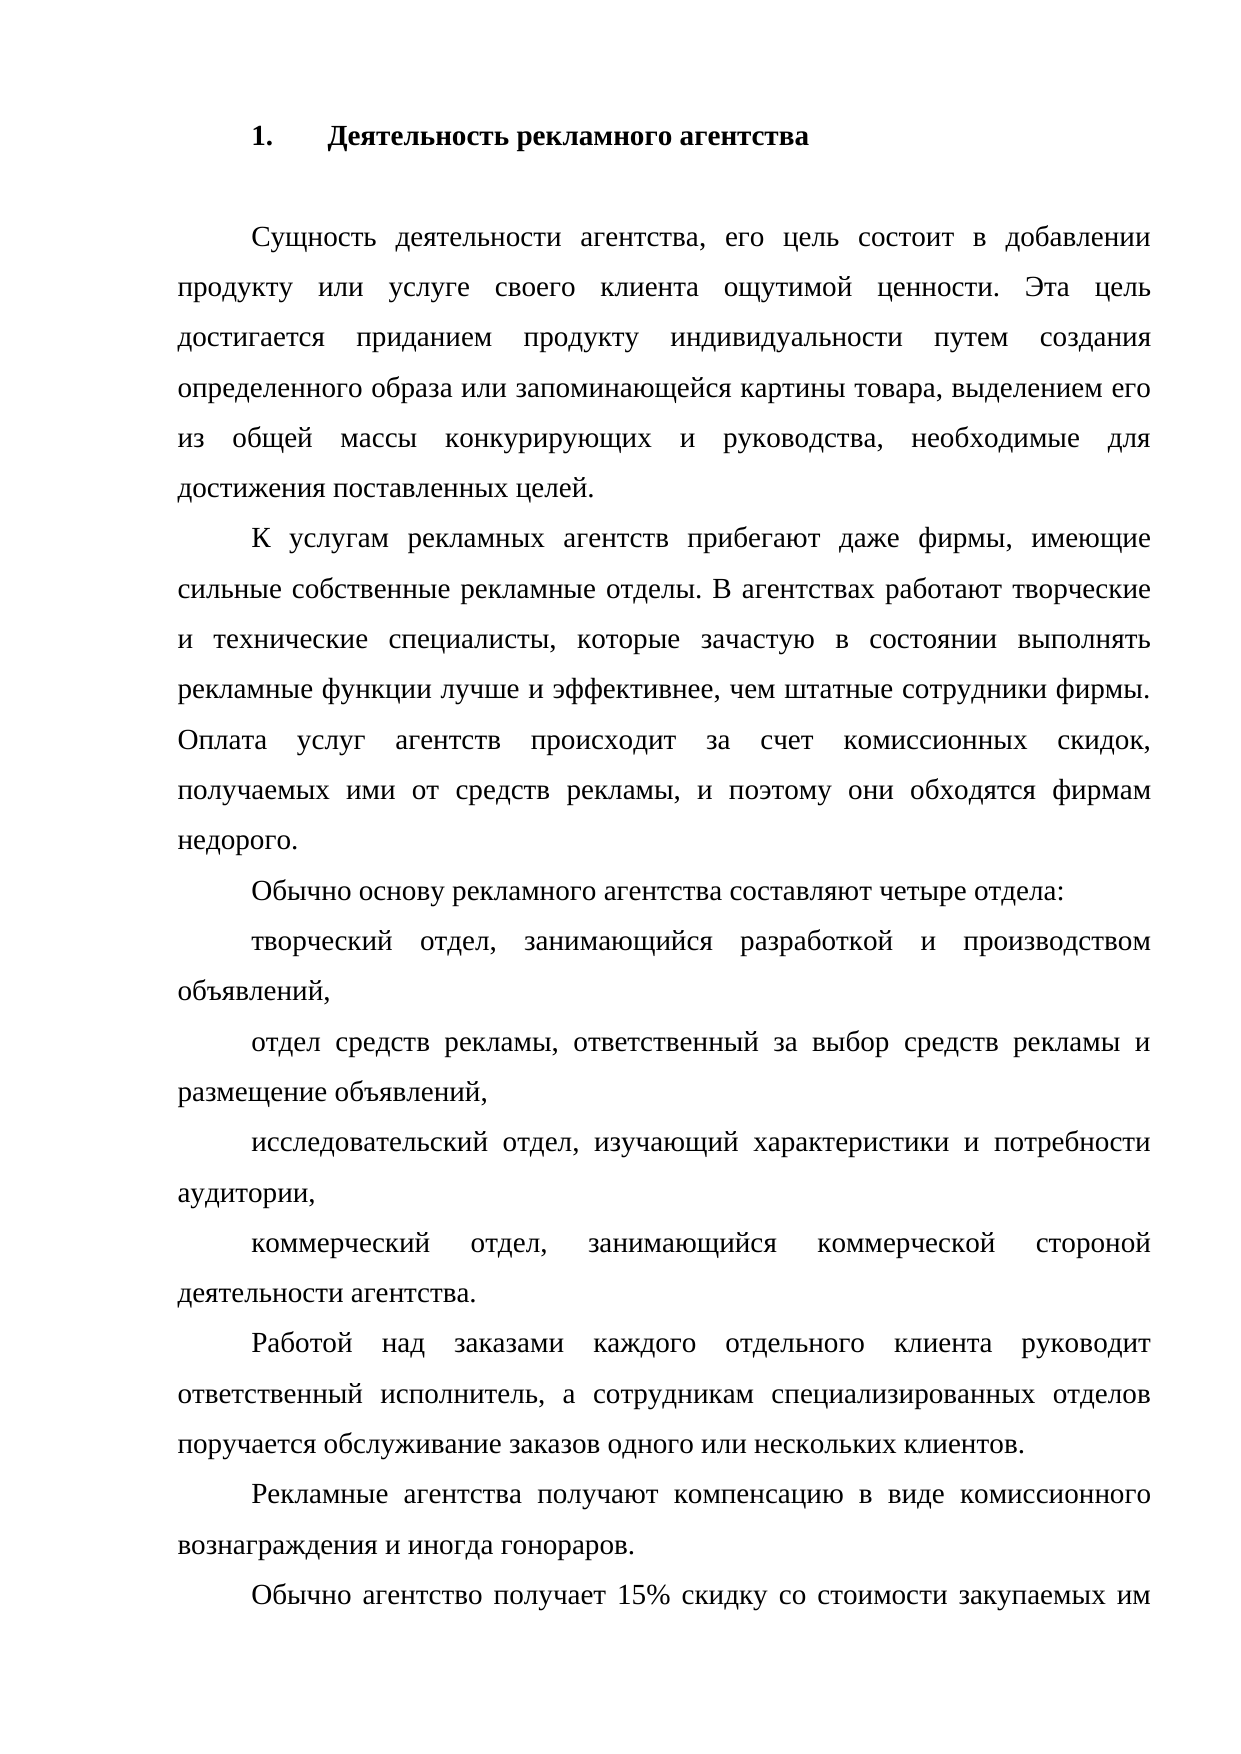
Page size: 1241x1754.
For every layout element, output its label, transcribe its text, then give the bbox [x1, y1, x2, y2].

text Сущность деятельности агентства, его цель состоит в добавлении продукту или услуге своего клиента ощутимой ценности. Эта цель достигается приданием продукту индивидуальности путем создания определенного образа или запоминающейся картины товара, выделением его из общей массы конкурирующих и руководства, необходимые для достижения поставленных целей. [177, 219, 1152, 504]
text исследовательский отдел, изучающий характеристики и потребности аудитории, [177, 1124, 1152, 1208]
text Обычно основу рекламного агентства составляют четыре отдела: [177, 873, 1152, 906]
text отдел средств рекламы, ответственный за выбор средств рекламы и размещение объявлений, [177, 1024, 1152, 1108]
text коммерческий отдел, занимающийся коммерческой стороной деятельности агентства. [177, 1225, 1152, 1309]
text Рекламные агентства получают компенсацию в виде комиссионного вознаграждения и иногда гонораров. [177, 1477, 1152, 1560]
list Деятельность рекламного агентства [177, 118, 1152, 152]
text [177, 1577, 1152, 1611]
text Работой над заказами каждого отдельного клиента руководит ответственный исполнитель, а сотрудникам специализированных отделов поручается обслуживание заказов одного или нескольких клиентов. [177, 1326, 1152, 1460]
text творческий отдел, занимающийся разработкой и производством объявлений, [177, 923, 1152, 1007]
text К услугам рекламных агентств прибегают даже фирмы, имеющие сильные собственные рекламные отделы. В агентствах работают творческие и технические специалисты, которые зачастую в состоянии выполнять рекламные функции лучше и эффективнее, чем штатные сотрудники фирмы. Оплата услуг агентств происходит за счет комиссионных скидок, получаемых ими от средств рекламы, и поэтому они обходятся фирмам недорого. [177, 521, 1152, 856]
